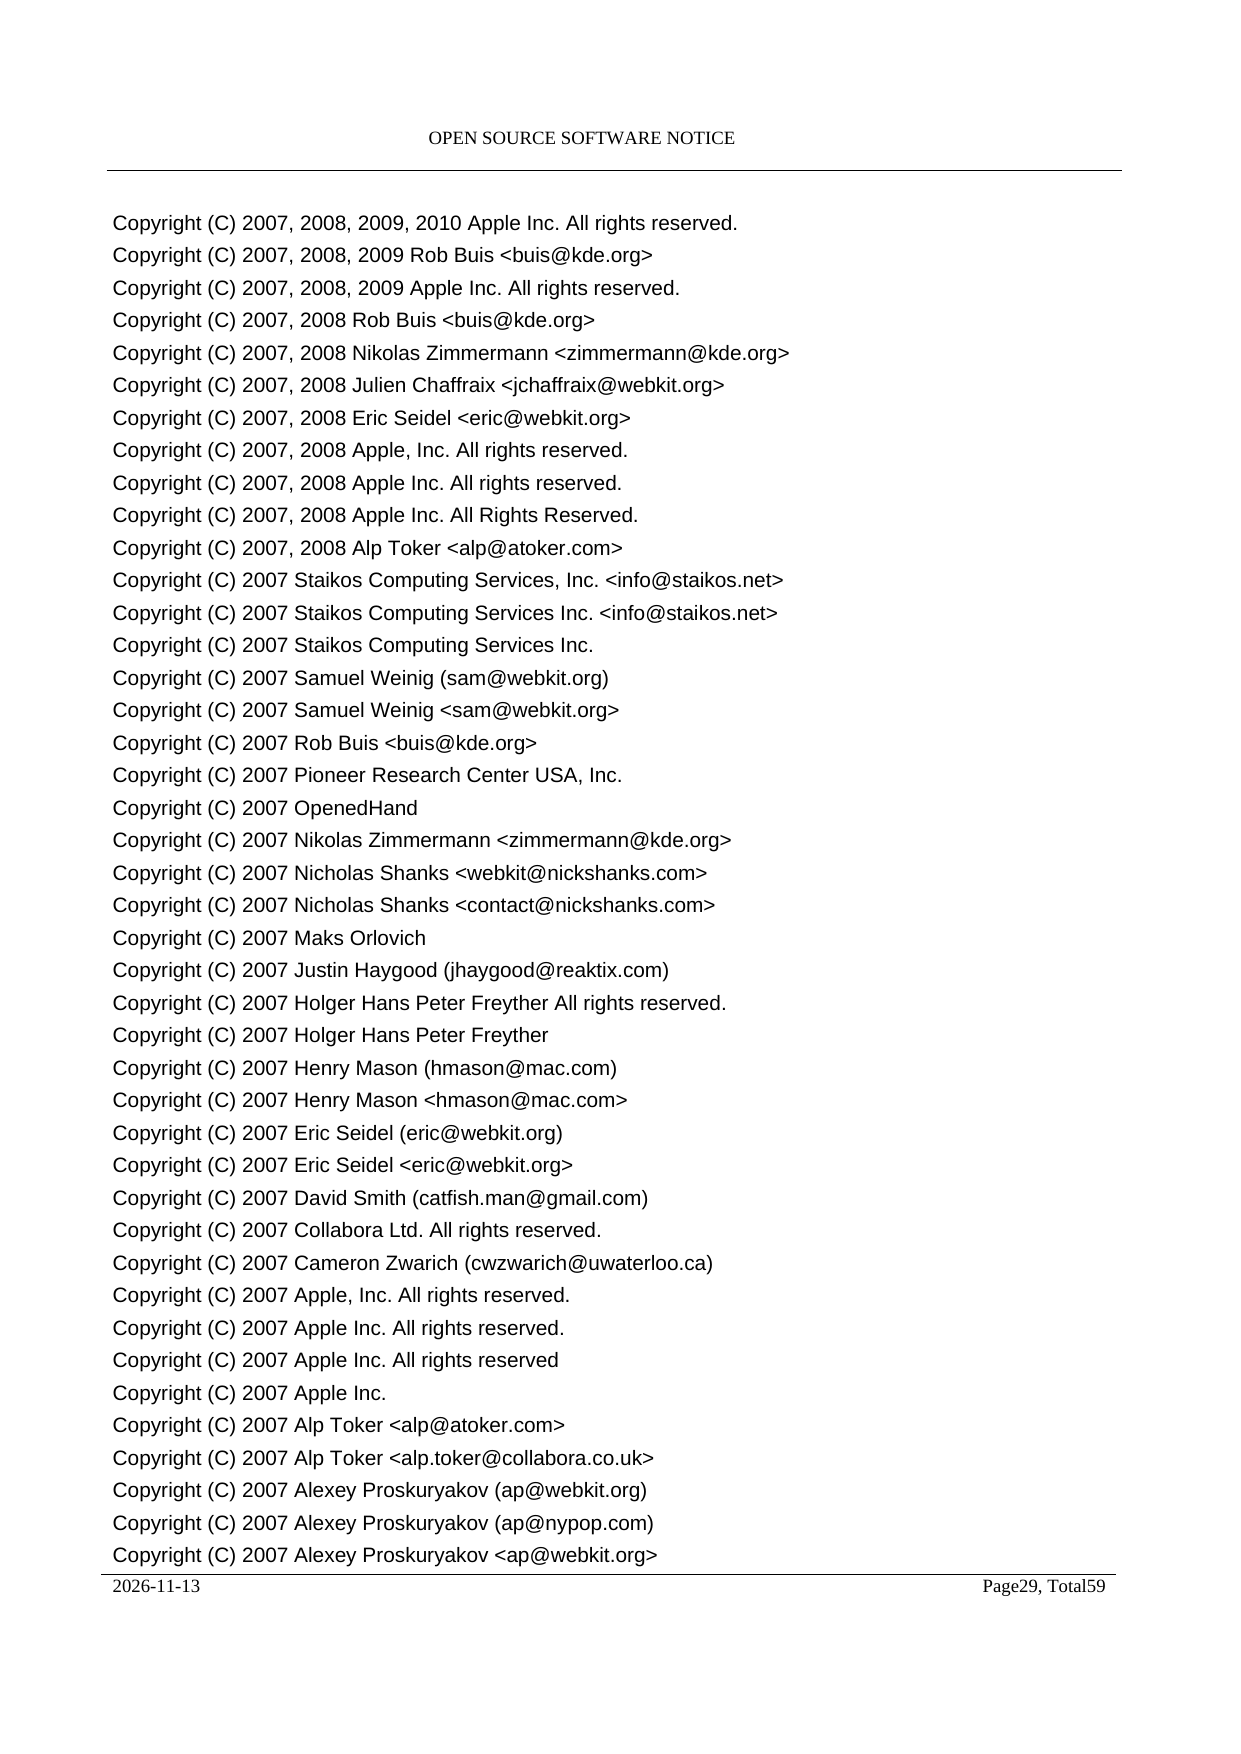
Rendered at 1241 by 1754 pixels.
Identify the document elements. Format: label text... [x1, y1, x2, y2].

text Copyright (C) 2007 Apple Inc. [112, 1376, 1128, 1409]
text Copyright (C) 2007, 2008 Julien Chaffraix <jchaffraix@webkit.org> [112, 369, 1128, 401]
text Copyright (C) 2007 Alp Toker <alp.toker@collabora.co.uk> [112, 1441, 1128, 1474]
text Copyright (C) 2007 Nikolas Zimmermann <zimmermann@kde.org> [112, 824, 1128, 856]
text Copyright (C) 2007 Apple Inc. All rights reserved. [112, 1311, 1128, 1344]
text Copyright (C) 2007 Henry Mason (hmason@mac.com) [112, 1051, 1128, 1084]
text Copyright (C) 2007, 2008, 2009 Rob Buis <buis@kde.org> [112, 239, 1128, 271]
text Copyright (C) 2007 Samuel Weinig (sam@webkit.org) [112, 661, 1128, 694]
text Copyright (C) 2007 Samuel Weinig <sam@webkit.org> [112, 694, 1128, 726]
text Copyright (C) 2007 Staikos Computing Services, Inc. <info@staikos.net> [112, 564, 1128, 596]
text Copyright (C) 2007 Maks Orlovich [112, 921, 1128, 954]
text Copyright (C) 2007, 2008, 2009, 2010 Apple Inc. All rights reserved. [112, 206, 1128, 239]
text Copyright (C) 2007 Henry Mason <hmason@mac.com> [112, 1084, 1128, 1116]
text Copyright (C) 2007, 2008 Apple Inc. All Rights Reserved. [112, 499, 1128, 531]
text Copyright (C) 2007 Staikos Computing Services Inc. <info@staikos.net> [112, 596, 1128, 629]
text Copyright (C) 2007 Nicholas Shanks <webkit@nickshanks.com> [112, 856, 1128, 889]
text Copyright (C) 2007 Holger Hans Peter Freyther All rights reserved. [112, 986, 1128, 1019]
text Copyright (C) 2007 Nicholas Shanks <contact@nickshanks.com> [112, 889, 1128, 921]
text Copyright (C) 2007, 2008 Apple, Inc. All rights reserved. [112, 434, 1128, 466]
text Copyright (C) 2007 Justin Haygood (jhaygood@reaktix.com) [112, 954, 1128, 986]
text Copyright (C) 2007, 2008 Eric Seidel <eric@webkit.org> [112, 401, 1128, 434]
text Copyright (C) 2007 Apple, Inc. All rights reserved. [112, 1279, 1128, 1311]
text Copyright (C) 2007 Cameron Zwarich (cwzwarich@uwaterloo.ca) [112, 1246, 1128, 1279]
text Copyright (C) 2007 Apple Inc. All rights reserved [112, 1344, 1128, 1376]
text Copyright (C) 2007 Alexey Proskuryakov <ap@webkit.org> [112, 1539, 1128, 1571]
text Copyright (C) 2007 OpenedHand [112, 791, 1128, 824]
text Copyright (C) 2007, 2008 Rob Buis <buis@kde.org> [112, 304, 1128, 336]
text Copyright (C) 2007 David Smith (catfish.man@gmail.com) [112, 1181, 1128, 1214]
text Copyright (C) 2007 Collabora Ltd. All rights reserved. [112, 1214, 1128, 1246]
text Copyright (C) 2007 Alp Toker <alp@atoker.com> [112, 1409, 1128, 1441]
text Copyright (C) 2007 Holger Hans Peter Freyther [112, 1019, 1128, 1051]
text Copyright (C) 2007 Eric Seidel (eric@webkit.org) [112, 1116, 1128, 1149]
text Copyright (C) 2007, 2008 Nikolas Zimmermann <zimmermann@kde.org> [112, 336, 1128, 369]
text Copyright (C) 2007 Staikos Computing Services Inc. [112, 629, 1128, 661]
text Copyright (C) 2007 Alexey Proskuryakov (ap@nypop.com) [112, 1506, 1128, 1539]
text Copyright (C) 2007 Pioneer Research Center USA, Inc. [112, 759, 1128, 791]
text Copyright (C) 2007, 2008 Alp Toker <alp@atoker.com> [112, 531, 1128, 564]
text Copyright (C) 2007, 2008, 2009 Apple Inc. All rights reserved. [112, 271, 1128, 304]
text Copyright (C) 2007 Eric Seidel <eric@webkit.org> [112, 1149, 1128, 1181]
text Copyright (C) 2007 Rob Buis <buis@kde.org> [112, 726, 1128, 759]
text Copyright (C) 2007, 2008 Apple Inc. All rights reserved. [112, 466, 1128, 499]
text Copyright (C) 2007 Alexey Proskuryakov (ap@webkit.org) [112, 1474, 1128, 1506]
